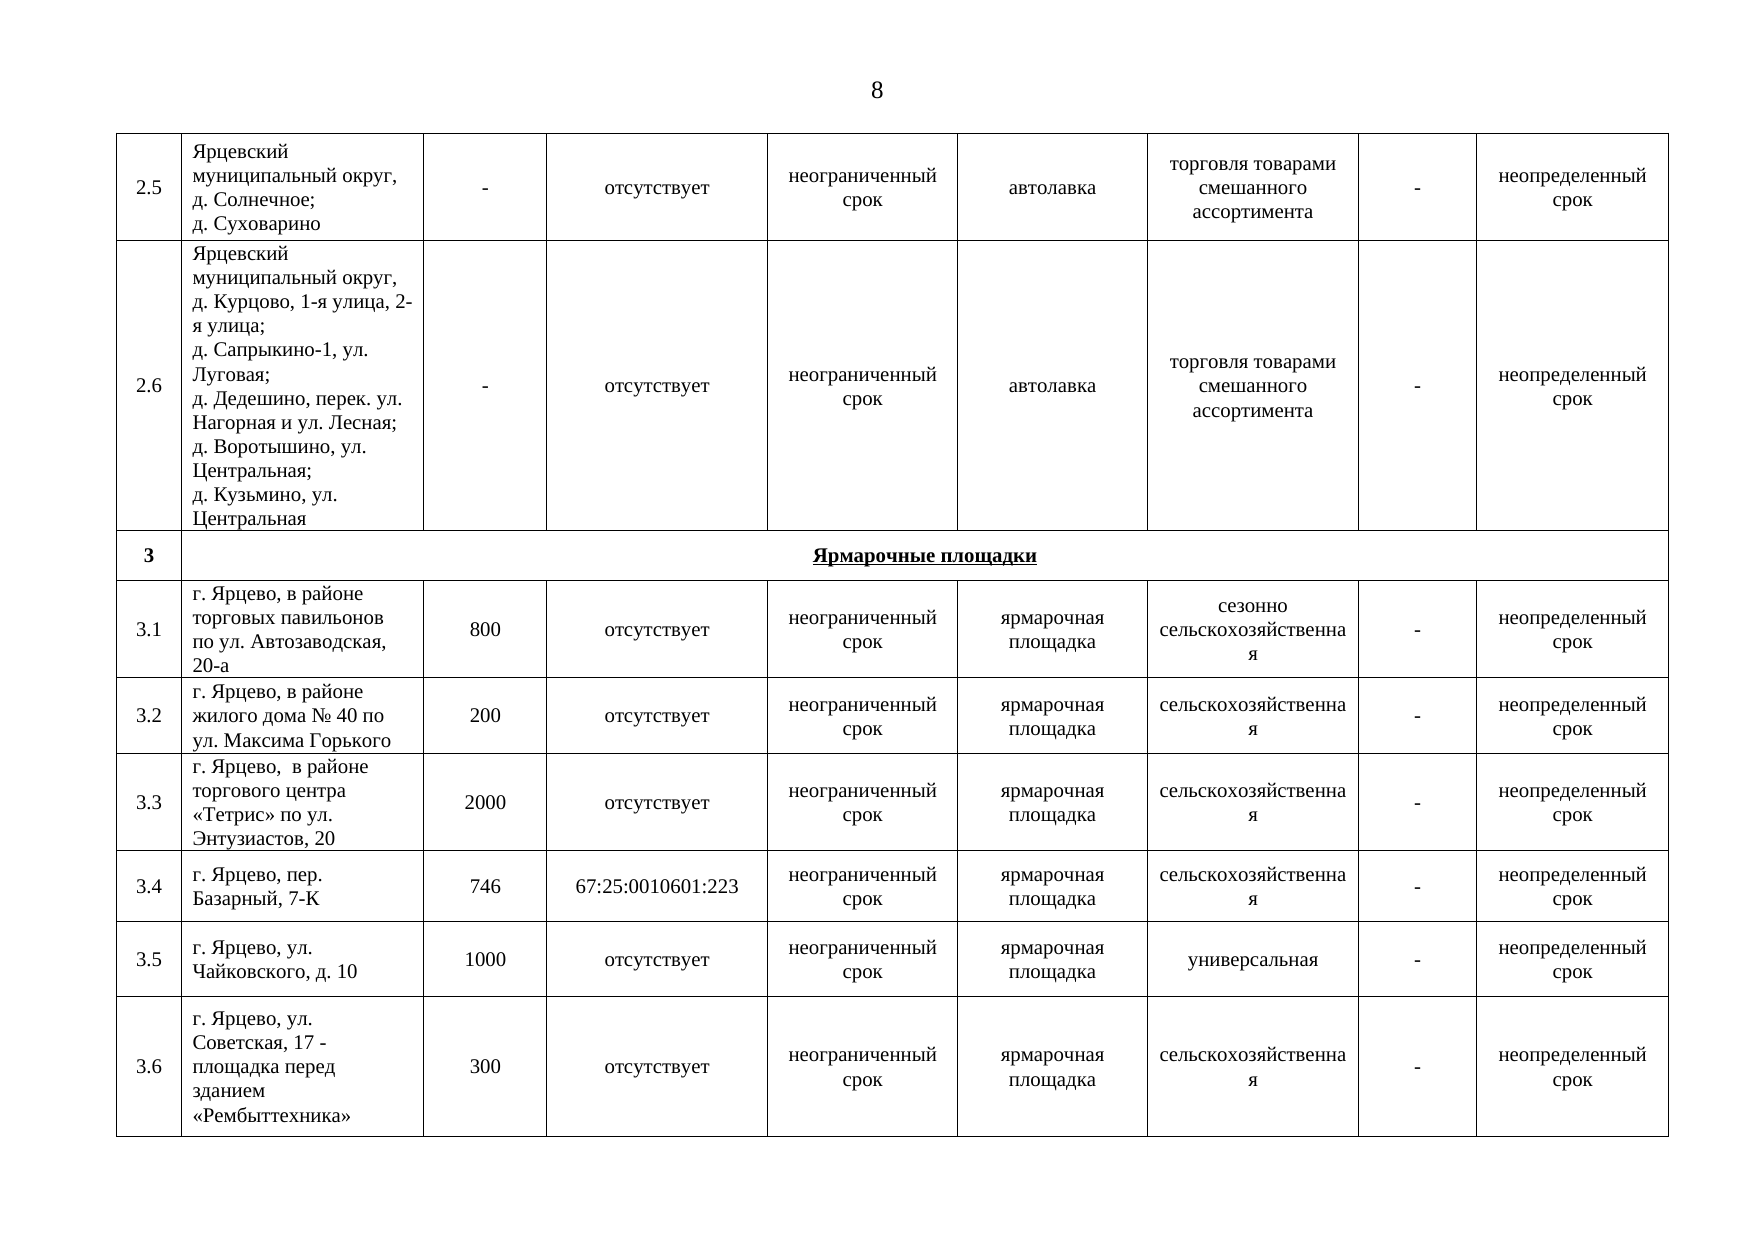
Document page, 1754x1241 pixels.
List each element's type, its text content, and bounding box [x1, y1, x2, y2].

table_cell 3.5 [117, 922, 181, 996]
table_cell неограниченный срок [768, 754, 957, 850]
table_cell сельскохозяйственная [1148, 851, 1358, 921]
table_cell - [424, 134, 546, 240]
table_cell отсутствует [547, 997, 767, 1136]
table_cell 3.2 [117, 678, 181, 753]
table_cell г. Ярцево, ул. Чайковского, д. 10 [182, 922, 423, 996]
table_cell автолавка [958, 241, 1147, 530]
table_cell - [1359, 997, 1476, 1136]
table_cell отсутствует [547, 922, 767, 996]
table_cell 2.6 [117, 241, 181, 530]
table_cell сельскохозяйственная [1148, 678, 1358, 753]
table_cell г. Ярцево, пер. Базарный, 7-К [182, 851, 423, 921]
table_cell - [1359, 754, 1476, 850]
table_cell неограниченный срок [768, 851, 957, 921]
table_cell Ярмарочные площадки [182, 531, 1668, 580]
table_cell - [1359, 922, 1476, 996]
table_cell 746 [424, 851, 546, 921]
table_cell отсутствует [547, 581, 767, 677]
table_cell сельскохозяйственная [1148, 754, 1358, 850]
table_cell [1148, 134, 1358, 240]
table_cell ярмарочная площадка [958, 997, 1147, 1136]
table_cell 3.4 [117, 851, 181, 921]
table_cell 67:25:0010601:223 [547, 851, 767, 921]
table_cell неопределенный срок [1477, 241, 1668, 530]
table_cell неограниченный срок [768, 134, 957, 240]
table_cell сезонно сельскохозяйственная [1148, 581, 1358, 677]
table_cell неограниченный срок [768, 997, 957, 1136]
table_cell Ярцевский муниципальный округ, д. Солнечное; д. Суховарино [182, 134, 423, 240]
table_cell 3 [117, 531, 181, 580]
table_cell ярмарочная площадка [958, 581, 1147, 677]
table_cell ярмарочная площадка [958, 922, 1147, 996]
table_cell 1000 [424, 922, 546, 996]
table_cell неопределенный срок [1477, 678, 1668, 753]
table_cell - [1359, 581, 1476, 677]
table_cell - [1359, 851, 1476, 921]
table_cell 2.5 [117, 134, 181, 240]
table_cell неопределенный срок [1477, 851, 1668, 921]
table_cell ярмарочная площадка [958, 754, 1147, 850]
table_cell неопределенный срок [1477, 581, 1668, 677]
table_cell отсутствует [547, 134, 767, 240]
table_cell ярмарочная площадка [958, 678, 1147, 753]
table_cell 200 [424, 678, 546, 753]
table_cell неопределенный срок [1477, 922, 1668, 996]
table_cell универсальная [1148, 922, 1358, 996]
table_cell неограниченный срок [768, 922, 957, 996]
table_cell 3.3 [117, 754, 181, 850]
table_cell - [1359, 134, 1476, 240]
table_cell неограниченный срок [768, 678, 957, 753]
table_cell 3.1 [117, 581, 181, 677]
table_cell отсутствует [547, 241, 767, 530]
table_cell - [424, 241, 546, 530]
table_cell г. Ярцево, в районе торгового центра «Тетрис» по ул. Энтузиастов, 20 [182, 754, 423, 850]
table_cell 3.6 [117, 997, 181, 1136]
table_cell неограниченный срок [768, 241, 957, 530]
table_cell неопределенный срок [1477, 134, 1668, 240]
table_cell отсутствует [547, 678, 767, 753]
table_cell торговля товарами смешанного ассортимента [1148, 241, 1358, 530]
table_cell ярмарочная площадка [958, 851, 1147, 921]
table_cell неограниченный срок [768, 581, 957, 677]
table_cell г. Ярцево, ул. Советская, 17 - площадка перед зданием «Рембыттехника» [182, 997, 423, 1136]
table_cell 2000 [424, 754, 546, 850]
table_cell г. Ярцево, в районе торговых павильонов по ул. Автозаводская, 20-а [182, 581, 423, 677]
table_cell неопределенный срок [1477, 754, 1668, 850]
table_cell г. Ярцево, в районе жилого дома № 40 по ул. Максима Горького [182, 678, 423, 753]
table_cell - [1359, 241, 1476, 530]
table_cell 300 [424, 997, 546, 1136]
table_cell - [1359, 678, 1476, 753]
table_cell Ярцевский муниципальный округ, д. Курцово, 1-я улица, 2-я улица; д. Сапрыкино-1, ул. Луговая; д. Дедешино, перек. ул. Нагорная и ул. Лесная; д. Воротышино, ул. Центральная; д. Кузьмино, ул. Центральная [182, 241, 423, 530]
table_cell автолавка [958, 134, 1147, 240]
table_cell 800 [424, 581, 546, 677]
table_cell сельскохозяйственная [1148, 997, 1358, 1136]
table_cell неопределенный срок [1477, 997, 1668, 1136]
table_cell отсутствует [547, 754, 767, 850]
